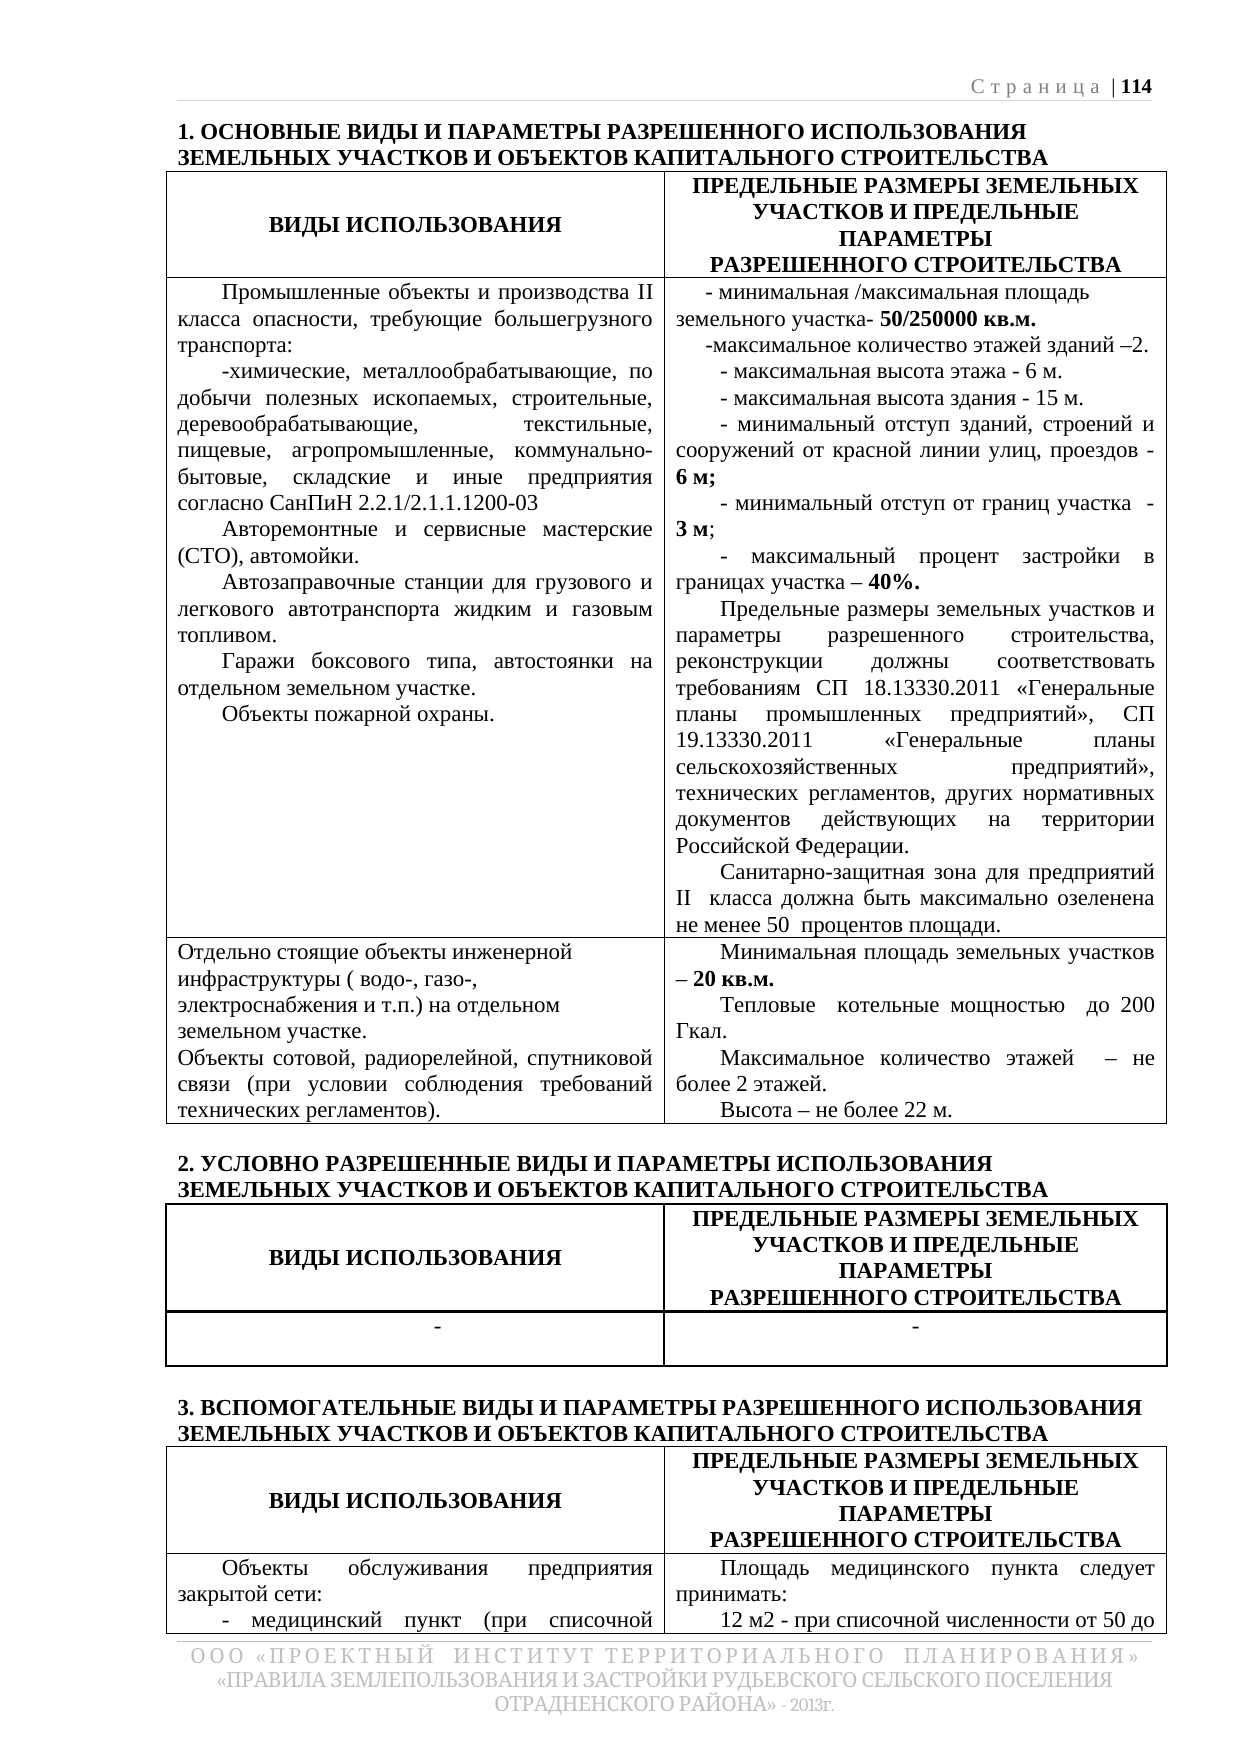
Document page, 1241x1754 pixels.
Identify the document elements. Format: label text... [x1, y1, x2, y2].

text 1. ОСНОВНЫЕ ВИДЫ И ПАРАМЕТРЫ РАЗРЕШЕННОГО ИСПОЛЬЗОВАНИЯ ЗЕМЕЛЬНЫХ УЧАСТКОВ И ОБЪЕКТОВ КАПИТАЛЬНОГО СТРОИТЕЛЬСТВА [177, 118, 1152, 171]
table_header ВИДЫ ИСПОЛЬЗОВАНИЯ [167, 1447, 664, 1553]
table_header ВИДЫ ИСПОЛЬЗОВАНИЯ [167, 1205, 663, 1310]
table_header ПРЕДЕЛЬНЫЕ РАЗМЕРЫ ЗЕМЕЛЬНЫХ УЧАСТКОВ И ПРЕДЕЛЬНЫЕ ПАРАМЕТРЫ РАЗРЕШЕННОГО СТРОИТЕЛЬСТВА [665, 1205, 1166, 1310]
table_cell Минимальная площадь земельных участков – 20 кв.м. Тепловые котельные мощностью до 200 Гкал. Максимальное количество этажей – не более 2 этажей. Высота – не более 22 м. [665, 938, 1166, 1123]
table_header ПРЕДЕЛЬНЫЕ РАЗМЕРЫ ЗЕМЕЛЬНЫХ УЧАСТКОВ И ПРЕДЕЛЬНЫЕ ПАРАМЕТРЫ РАЗРЕШЕННОГО СТРОИТЕЛЬСТВА [665, 172, 1166, 277]
table_cell - минимальная /максимальная площадь земельного участка- 50/250000 кв.м. -максимальное количество этажей зданий –2. - максимальная высота этажа - 6 м. - максимальная высота здания - 15 м. - минимальный отступ зданий, строений и сооружений от красной линии улиц, проездов - 6 м; - минимальный отступ от границ участка - 3 м; - максимальный процент застройки в границах участка – 40%. Предельные размеры земельных участков и параметры разрешенного строительства, реконструкции должны соответствовать требованиям СП 18.13330.2011 «Генеральные планы промышленных предприятий», СП 19.13330.2011 «Генеральные планы сельскохозяйственных предприятий», технических регламентов, других нормативных документов действующих на территории Российской Федерации. Санитарно-защитная зона для предприятий II класса должна быть максимально озеленена не менее 50 процентов площади. [665, 278, 1166, 937]
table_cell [167, 1554, 664, 1633]
table_header ПРЕДЕЛЬНЫЕ РАЗМЕРЫ ЗЕМЕЛЬНЫХ УЧАСТКОВ И ПРЕДЕЛЬНЫЕ ПАРАМЕТРЫ РАЗРЕШЕННОГО СТРОИТЕЛЬСТВА [665, 1447, 1166, 1553]
table_cell Отдельно стоящие объекты инженерной инфраструктуры ( водо-, газо-, электроснабжения и т.п.) на отдельном земельном участке. Объекты сотовой, радиорелейной, спутниковой связи (при условии соблюдения требований технических регламентов). [167, 938, 664, 1123]
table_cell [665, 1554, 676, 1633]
text 3. ВСПОМОГАТЕЛЬНЫЕ ВИДЫ И ПАРАМЕТРЫ РАЗРЕШЕННОГО ИСПОЛЬЗОВАНИЯ ЗЕМЕЛЬНЫХ УЧАСТКОВ И ОБЪЕКТОВ КАПИТАЛЬНОГО СТРОИТЕЛЬСТВА [177, 1393, 1152, 1446]
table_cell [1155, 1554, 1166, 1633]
text 2. УСЛОВНО РАЗРЕШЕННЫЕ ВИДЫ И ПАРАМЕТРЫ ИСПОЛЬЗОВАНИЯ ЗЕМЕЛЬНЫХ УЧАСТКОВ И ОБЪЕКТОВ КАПИТАЛЬНОГО СТРОИТЕЛЬСТВА [177, 1150, 1152, 1203]
table_cell - [665, 1313, 1166, 1365]
table_header ВИДЫ ИСПОЛЬЗОВАНИЯ [167, 172, 664, 277]
table_cell Промышленные объекты и производства II класса опасности, требующие большегрузного транспорта: -химические, металлообрабатывающие, по добычи полезных ископаемых, строительные, деревообрабатывающие, текстильные, пищевые, агропромышленные, коммунально-бытовые, складские и иные предприятия согласно СанПиН 2.2.1/2.1.1.1200-03 Авторемонтные и сервисные мастерские (СТО), автомойки. Автозаправочные станции для грузового и легкового автотранспорта жидким и газовым топливом. Гаражи боксового типа, автостоянки на отдельном земельном участке. Объекты пожарной охраны. [167, 278, 664, 937]
